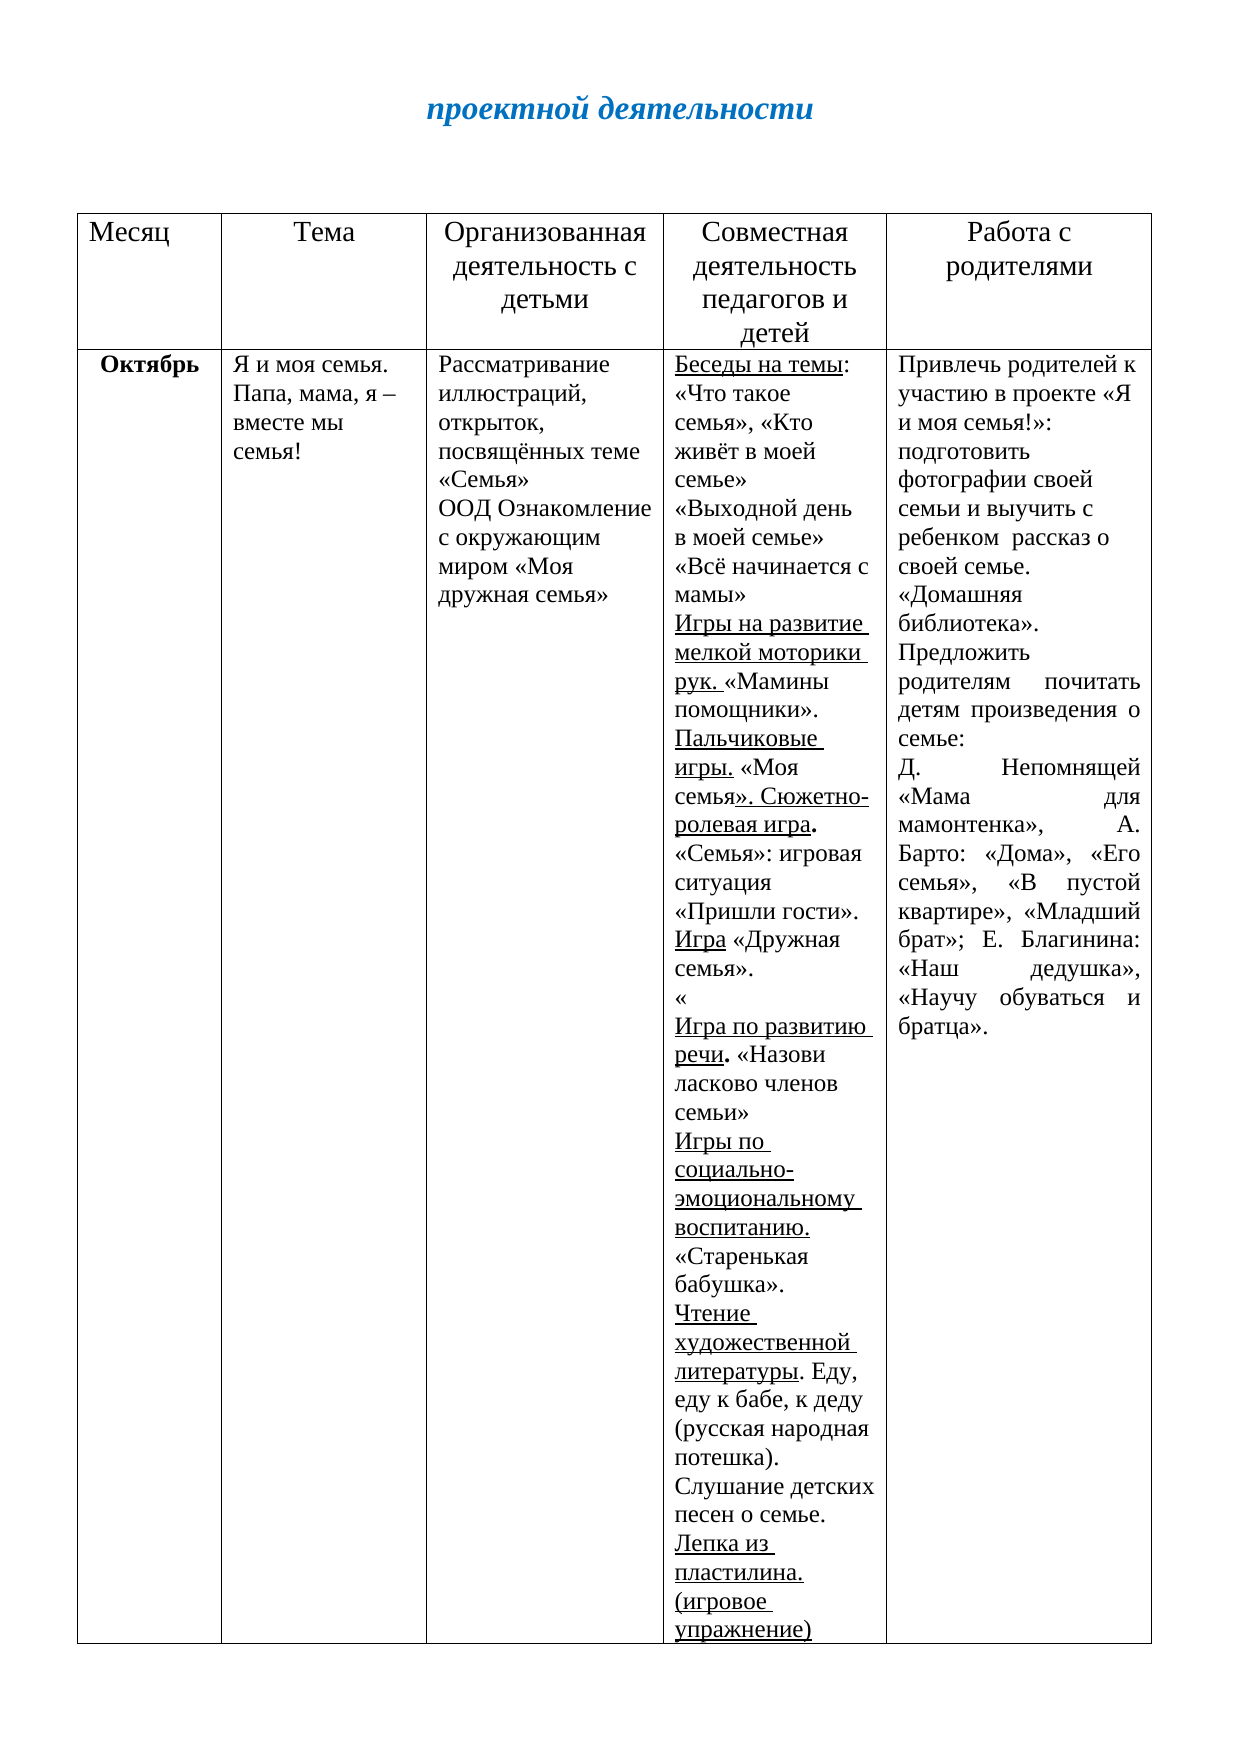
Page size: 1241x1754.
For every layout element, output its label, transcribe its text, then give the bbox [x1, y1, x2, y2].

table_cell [664, 350, 886, 1643]
table_header Совместная деятельность педагогов и детей [664, 214, 886, 348]
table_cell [887, 350, 1151, 1643]
table_header Тема [222, 214, 426, 348]
table_cell Октябрь [78, 350, 221, 1643]
table_header Организованная деятельность с детьми [427, 214, 663, 348]
table_header Месяц [78, 214, 221, 348]
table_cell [222, 350, 426, 1643]
text проектной деятельности [89, 89, 1152, 127]
table_header Работа с родителями [887, 214, 1151, 348]
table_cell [427, 350, 663, 1643]
